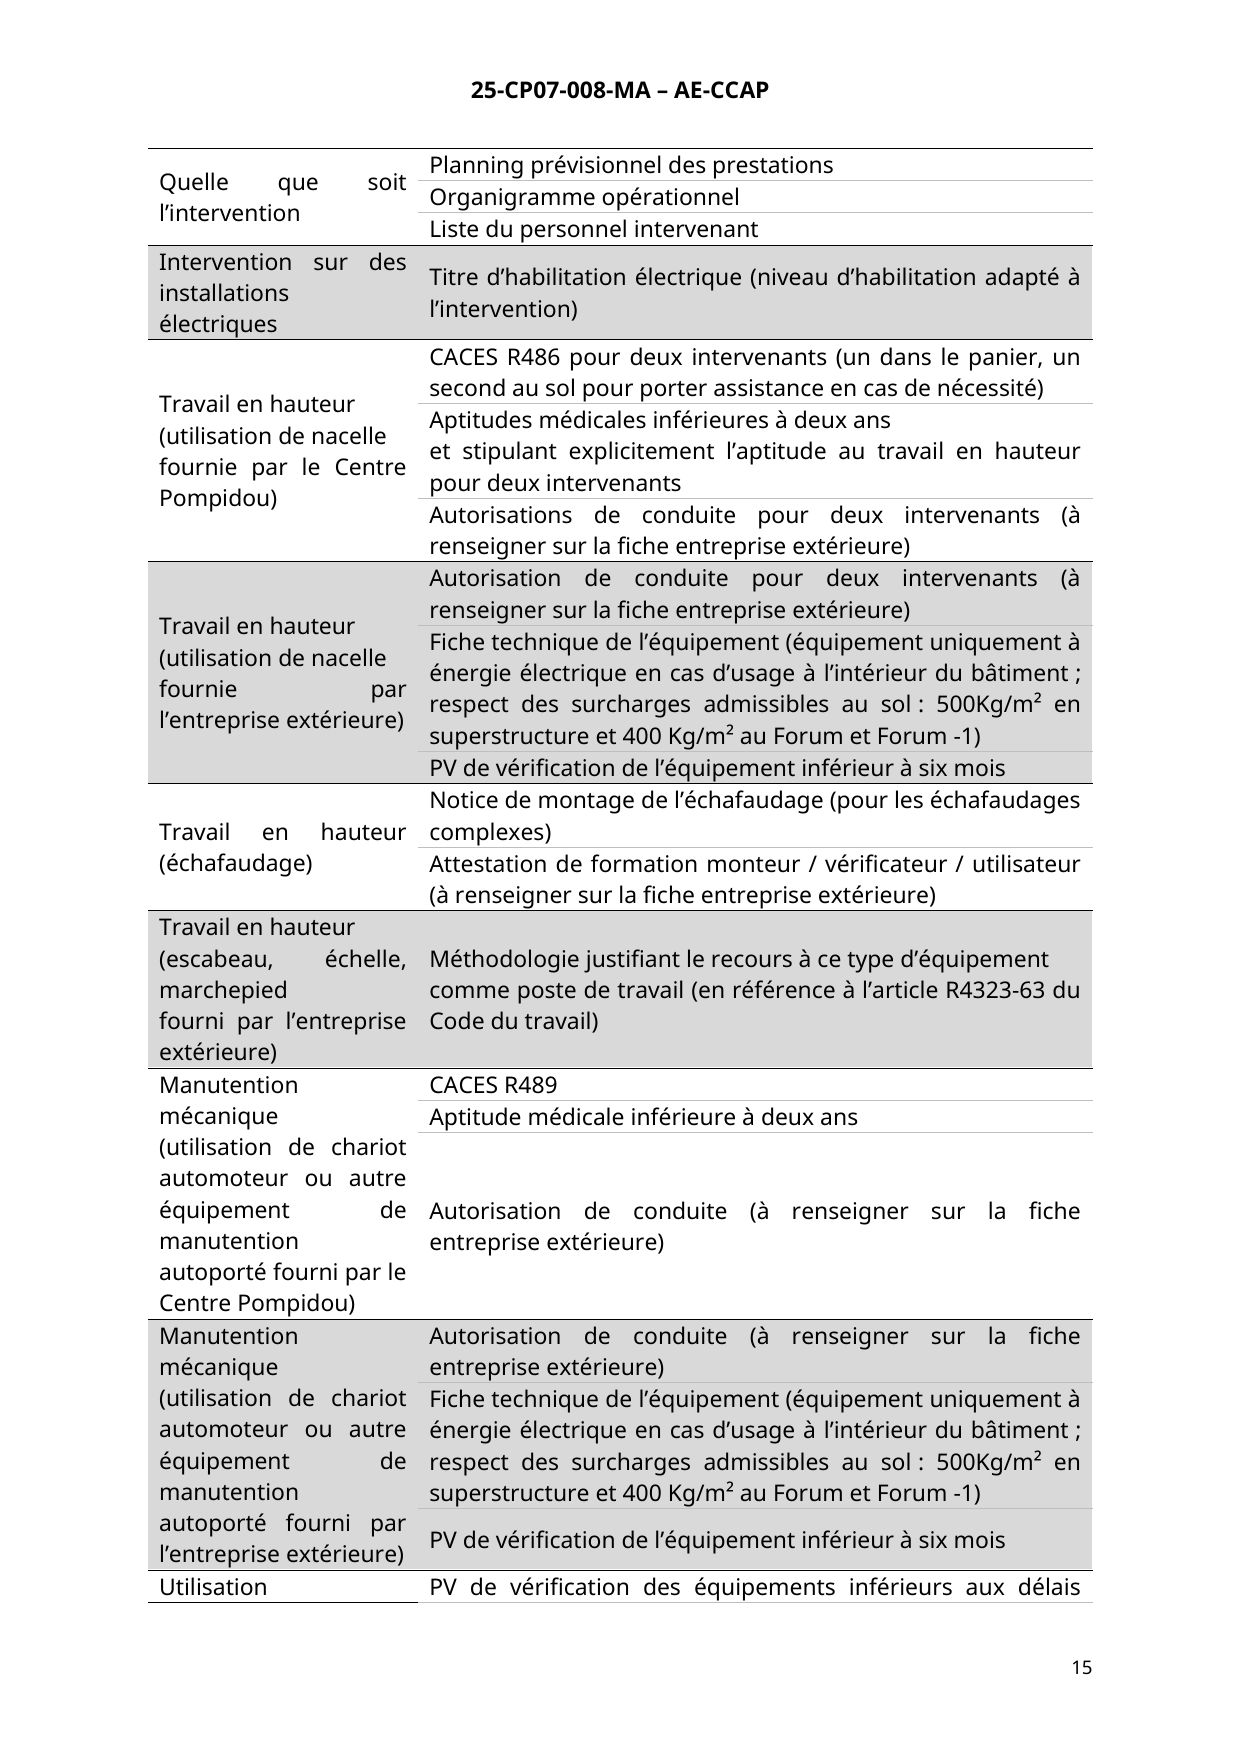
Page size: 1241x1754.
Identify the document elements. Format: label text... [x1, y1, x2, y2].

table_cell Autorisation de conduite (à renseigner sur la fiche entreprise extérieure) [418, 1133, 1092, 1318]
table_cell Autorisation de conduite (à renseigner sur la fiche entreprise extérieure) [418, 1320, 1092, 1382]
table_cell PV de vérification de l’équipement inférieur à six mois [418, 752, 1092, 783]
table_cell Aptitudes médicales inférieures à deux ans et stipulant explicitement l’aptitude au travail en hauteur pour deux intervenants [418, 404, 1092, 498]
table_cell Aptitude médicale inférieure à deux ans [418, 1101, 1092, 1132]
table_cell Méthodologie justifiant le recours à ce type d’équipement comme poste de travail (en référence à l’article R4323-63 du Code du travail) [418, 911, 1092, 1067]
table_cell Manutention mécanique (utilisation de chariot automoteur ou autre équipement de manutention autoporté fourni par l’entreprise extérieure) [148, 1320, 418, 1569]
table_cell Travail en hauteur (utilisation de nacelle fournie par l’entreprise extérieure) [148, 562, 418, 783]
table_cell Quelle que soit l’intervention [148, 149, 418, 244]
table_cell Organigramme opérationnel [418, 181, 1092, 212]
table_cell Planning prévisionnel des prestations [418, 149, 1092, 180]
table_cell Autorisation de conduite pour deux intervenants (à renseigner sur la fiche entreprise extérieure) [418, 562, 1092, 625]
table_cell Titre d’habilitation électrique (niveau d’habilitation adapté à l’intervention) [418, 246, 1092, 339]
table_cell Intervention sur des installations électriques [148, 246, 418, 339]
table_cell CACES R486 pour deux intervenants (un dans le panier, un second au sol pour porter assistance en cas de nécessité) [418, 340, 1092, 403]
table_cell Fiche technique de l’équipement (équipement uniquement à énergie électrique en cas d’usage à l’intérieur du bâtiment ; respect des surcharges admissibles au sol : 500Kg/m² en superstructure et 400 Kg/m² au Forum et Forum -1) [418, 1383, 1092, 1508]
table_cell CACES R489 [418, 1069, 1092, 1100]
table_cell Notice de montage de l’échafaudage (pour les échafaudages complexes) [418, 784, 1092, 847]
table_cell Liste du personnel intervenant [418, 213, 1092, 244]
table_cell PV de vérification de l’équipement inférieur à six mois [418, 1509, 1092, 1569]
table_cell Autorisations de conduite pour deux intervenants (à renseigner sur la fiche entreprise extérieure) [418, 499, 1092, 561]
table_cell Fiche technique de l’équipement (équipement uniquement à énergie électrique en cas d’usage à l’intérieur du bâtiment ; respect des surcharges admissibles au sol : 500Kg/m² en superstructure et 400 Kg/m² au Forum et Forum -1) [418, 626, 1092, 751]
table_cell Travail en hauteur (escabeau, échelle, marchepied fourni par l’entreprise extérieure) [148, 911, 418, 1067]
table_cell Travail en hauteur (échafaudage) [148, 784, 418, 910]
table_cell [148, 1571, 418, 1602]
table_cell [418, 1571, 1092, 1602]
table_cell Manutention mécanique (utilisation de chariot automoteur ou autre équipement de manutention autoporté fourni par le Centre Pompidou) [148, 1069, 418, 1318]
table_cell Travail en hauteur (utilisation de nacelle fournie par le Centre Pompidou) [148, 340, 418, 561]
table_cell Attestation de formation monteur / vérificateur / utilisateur (à renseigner sur la fiche entreprise extérieure) [418, 848, 1092, 910]
